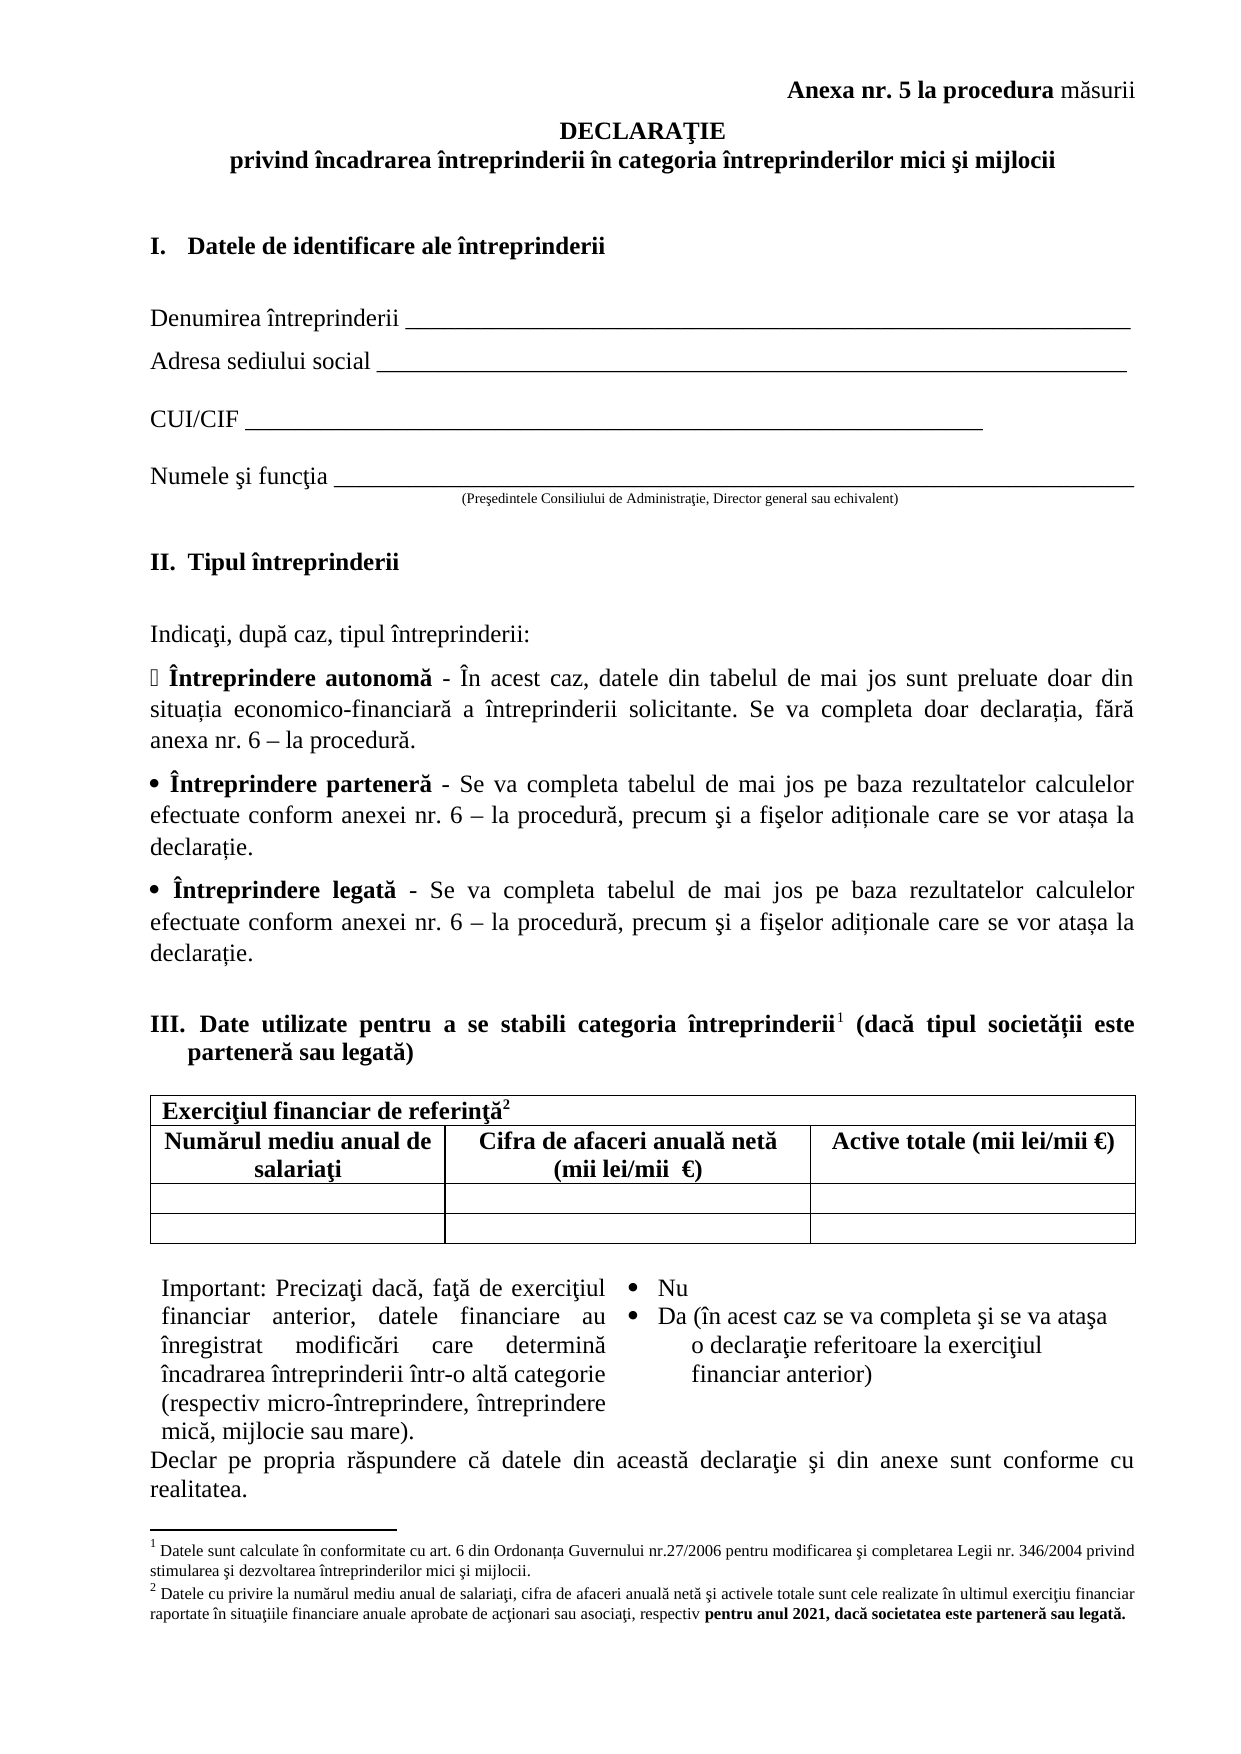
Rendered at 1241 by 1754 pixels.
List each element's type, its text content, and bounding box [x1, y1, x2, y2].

table_cell Numărul mediu anual de salariaţi [151, 1126, 444, 1183]
text Denumirea întreprinderii __________________________________________________________ [150, 303, 1135, 332]
text Întreprindere legată - Se va completa tabelul de mai jos pe baza rezultatelor calculelor efectuate conform anexei nr. 6 – la procedură, precum şi a fişelor adiționale care se vor atașa la declarație. [150, 874, 1135, 967]
list Datele de identificare ale întreprinderii [150, 231, 1135, 260]
table_cell [446, 1184, 810, 1213]
list Tipul întreprinderii [150, 547, 1135, 576]
text Anexa nr. 5 la procedura măsurii [150, 75, 1135, 104]
text Întreprindere autonomă - În acest caz, datele din tabelul de mai jos sunt preluate doar din situația economico-financiară a întreprinderii solicitante. Se va completa doar declarația, fără anexa nr. 6 – la procedură. [150, 661, 1135, 755]
subtitle DECLARAŢIE [150, 116, 1135, 145]
table_cell [151, 1184, 444, 1213]
table_header Exerciţiul financiar de referinţă [151, 1096, 1135, 1125]
table_cell [811, 1184, 1135, 1213]
table_cell Active totale (mii lei/mii €) [811, 1126, 1135, 1183]
table_cell [446, 1214, 810, 1243]
text Întreprindere parteneră - Se va completa tabelul de mai jos pe baza rezultatelor calculelor efectuate conform anexei nr. 6 – la procedură, precum şi a fişelor adiționale care se vor atașa la declarație. [150, 767, 1135, 861]
table_cell [811, 1214, 1135, 1243]
table_cell Cifra de afaceri anuală netă (mii lei/mii €) [446, 1126, 810, 1183]
text privind încadrarea întreprinderii în categoria întreprinderilor mici şi mijlocii [150, 145, 1135, 174]
text Adresa sediului social ____________________________________________________________ [150, 346, 1135, 375]
table_header Nu Da (în acest caz se va completa şi se va ataşa o declaraţie referitoare la exerciţiul financiar anterior) [617, 1273, 1135, 1445]
table_header Important: Precizaţi dacă, faţă de exerciţiul financiar anterior, datele financiare au înregistrat modificări care determină încadrarea întreprinderii într-o altă categorie (respectiv micro-întreprindere, întreprindere mică, mijlocie sau mare). [150, 1273, 617, 1445]
text Declar pe propria răspundere că datele din această declaraţie şi din anexe sunt conforme cu realitatea. [150, 1445, 1135, 1503]
text Indicaţi, după caz, tipul întreprinderii: [150, 617, 1135, 649]
text (Preşedintele Consiliului de Administraţie, Director general sau echivalent) [225, 490, 1135, 519]
table_cell [151, 1214, 444, 1243]
text CUI/CIF ___________________________________________________________ [150, 404, 1135, 432]
text Numele şi funcţia ________________________________________________________________ [150, 461, 1135, 490]
list Date utilizate pentru a se stabili categoria întreprinderii (dacă tipul societății este parteneră sau legată) [150, 1009, 1135, 1066]
